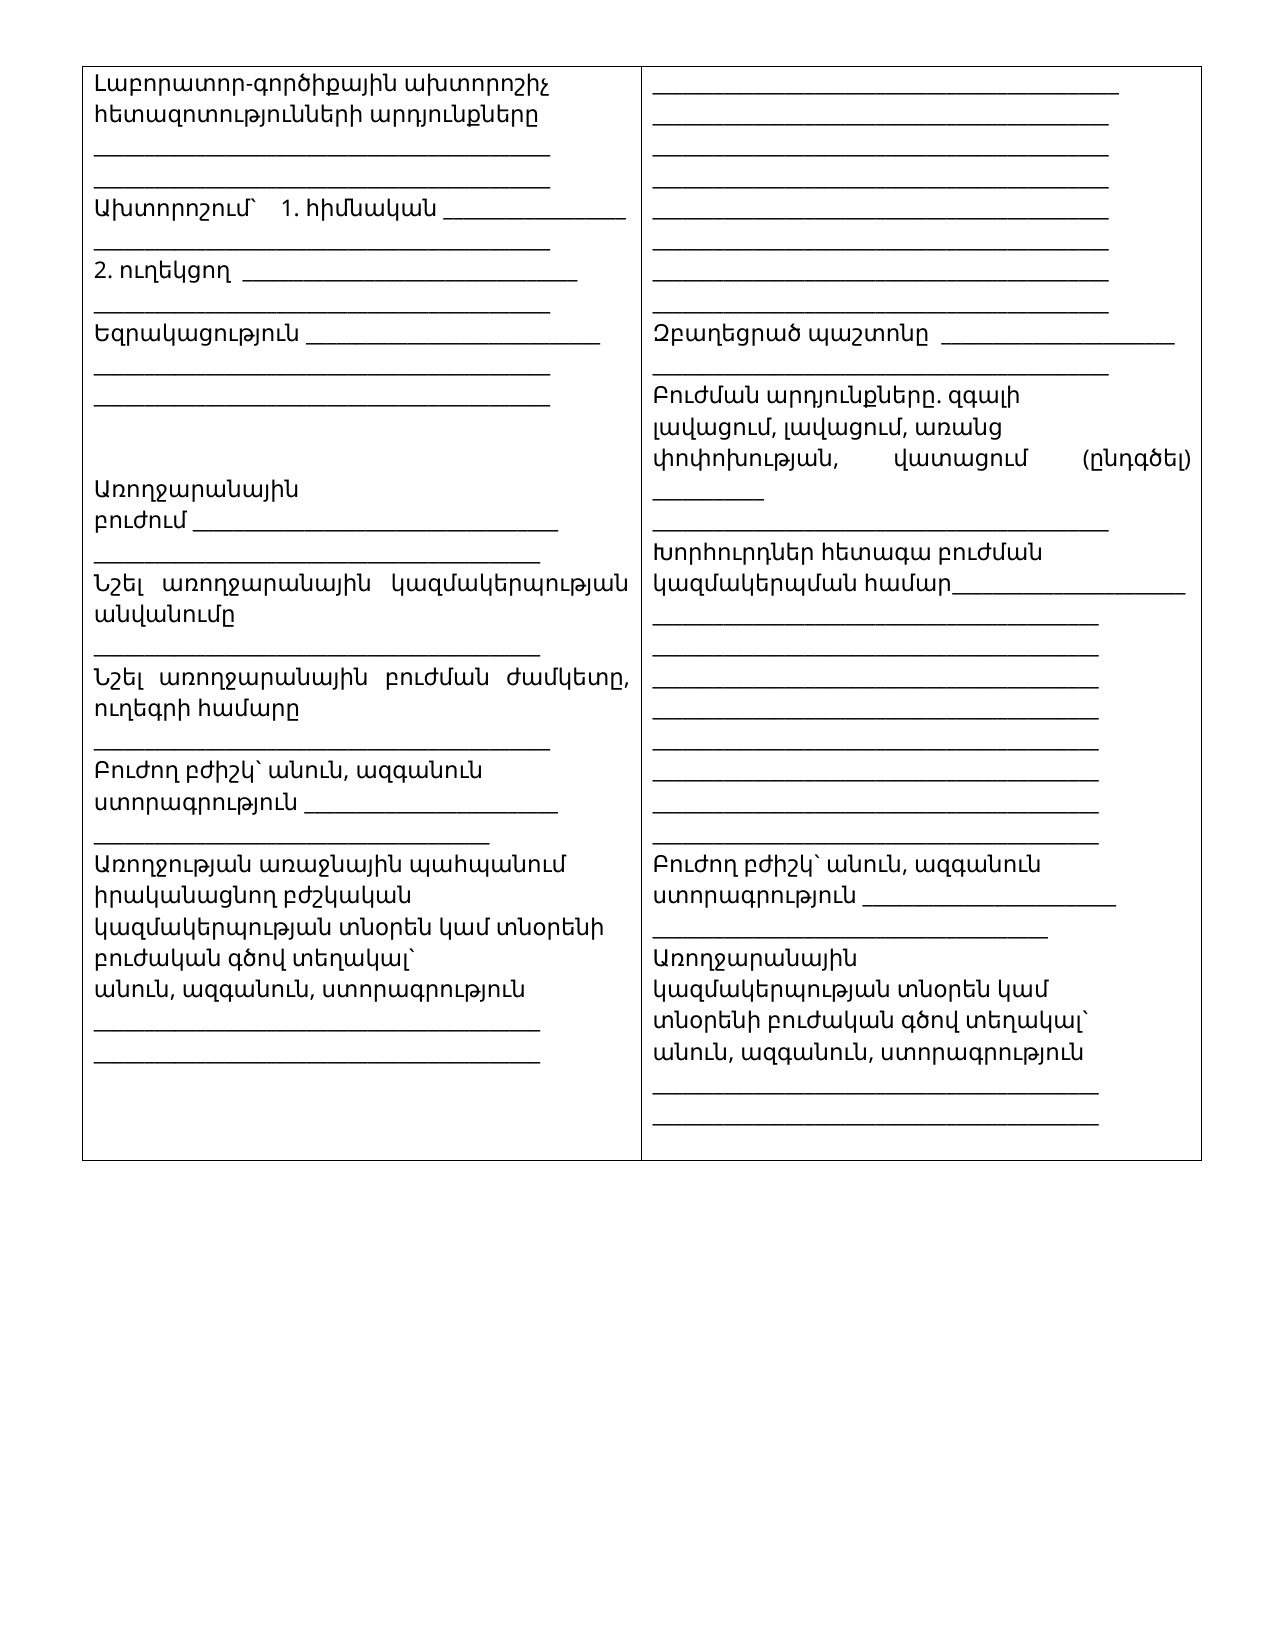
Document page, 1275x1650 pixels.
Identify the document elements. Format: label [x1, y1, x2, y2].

table_cell [642, 67, 1201, 1160]
table_cell [83, 67, 641, 1160]
